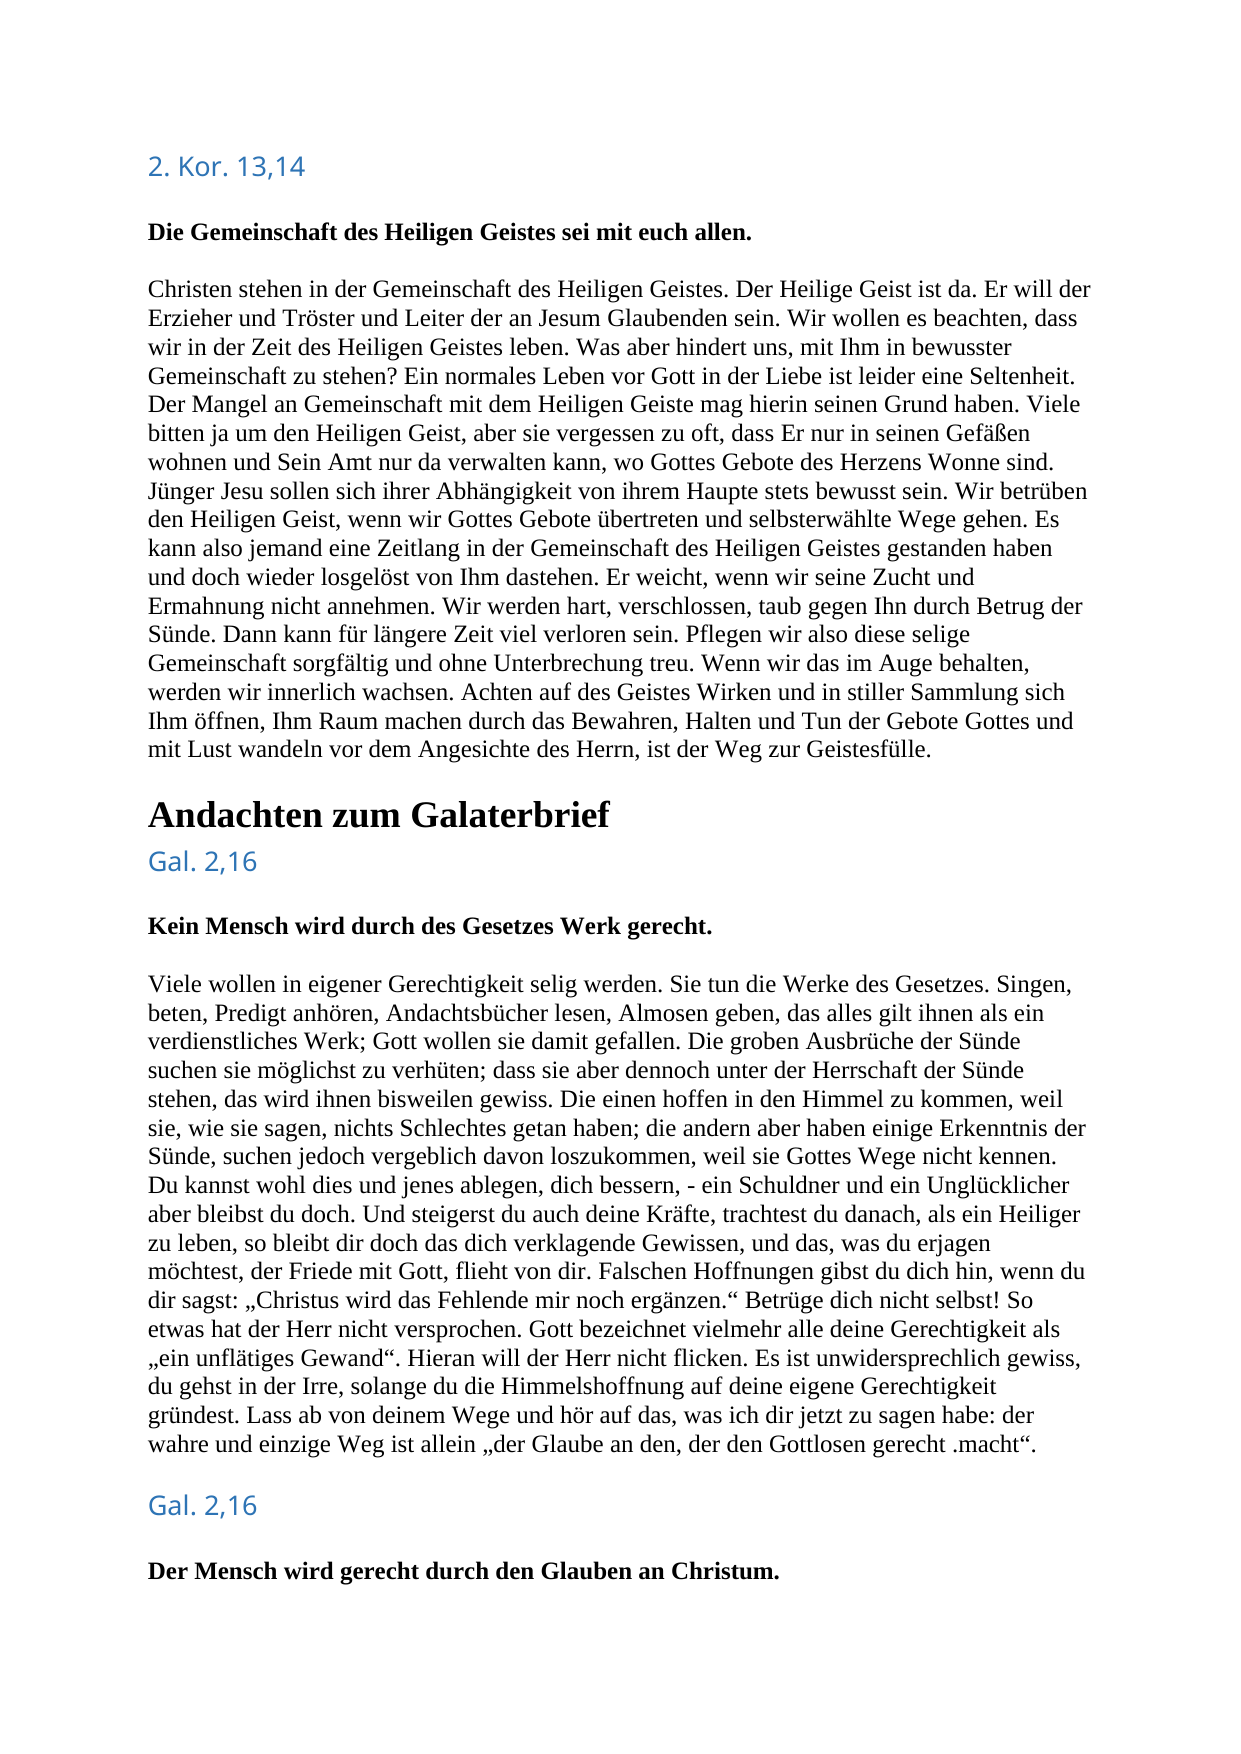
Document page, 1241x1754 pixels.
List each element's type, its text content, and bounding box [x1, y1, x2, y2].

subtitle Gal. 2,16 [148, 842, 1093, 879]
subtitle Andachten zum Galaterbrief [148, 792, 1093, 836]
text Kein Mensch wird durch des Gesetzes Werk gerecht. [148, 911, 1093, 940]
subtitle Gal. 2,16 [148, 1487, 1093, 1524]
text Viele wollen in eigener Gerechtigkeit selig werden. Sie tun die Werke des Gesetzes. Singen, beten, Predigt anhören, Andachtsbücher lesen, Almosen geben, das alles gilt ihnen als ein verdienstliches Werk; Gott wollen sie damit gefallen. Die groben Ausbrüche der Sünde suchen sie möglichst zu verhüten; dass sie aber dennoch unter der Herrschaft der Sünde stehen, das wird ihnen bisweilen gewiss. Die einen hoffen in den Himmel zu kommen, weil sie, wie sie sagen, nichts Schlechtes getan haben; die andern aber haben einige Erkenntnis der Sünde, suchen jedoch vergeblich davon loszukommen, weil sie Gottes Wege nicht kennen. Du kannst wohl dies und jenes ablegen, dich bessern, - ein Schuldner und ein Unglücklicher aber bleibst du doch. Und steigerst du auch deine Kräfte, trachtest du danach, als ein Heiliger zu leben, so bleibt dir doch das dich verklagende Gewissen, und das, was du erjagen möchtest, der Friede mit Gott, flieht von dir. Falschen Hoffnungen gibst du dich hin, wenn du dir sagst: „Christus wird das Fehlende mir noch ergänzen.“ Betrüge dich nicht selbst! So etwas hat der Herr nicht versprochen. Gott bezeichnet vielmehr alle deine Gerechtigkeit als „ein unflätiges Gewand“. Hieran will der Herr nicht flicken. Es ist unwidersprechlich gewiss, du gehst in der Irre, solange du die Himmelshoffnung auf deine eigene Gerechtigkeit gründest. Lass ab von deinem Wege und hör auf das, was ich dir jetzt zu sagen habe: der wahre und einzige Weg ist allein „der Glaube an den, der den Gottlosen gerecht .macht“. [148, 969, 1093, 1458]
text Christen stehen in der Gemeinschaft des Heiligen Geistes. Der Heilige Geist ist da. Er will der Erzieher und Tröster und Leiter der an Jesum Glaubenden sein. Wir wollen es beachten, dass wir in der Zeit des Heiligen Geistes leben. Was aber hindert uns, mit Ihm in bewusster Gemeinschaft zu stehen? Ein normales Leben vor Gott in der Liebe ist leider eine Seltenheit. Der Mangel an Gemeinschaft mit dem Heiligen Geiste mag hierin seinen Grund haben. Viele bitten ja um den Heiligen Geist, aber sie vergessen zu oft, dass Er nur in seinen Gefäßen wohnen und Sein Amt nur da verwalten kann, wo Gottes Gebote des Herzens Wonne sind. Jünger Jesu sollen sich ihrer Abhängigkeit von ihrem Haupte stets bewusst sein. Wir betrüben den Heiligen Geist, wenn wir Gottes Gebote übertreten und selbsterwählte Wege gehen. Es kann also jemand eine Zeitlang in der Gemeinschaft des Heiligen Geistes gestanden haben und doch wieder losgelöst von Ihm dastehen. Er weicht, wenn wir seine Zucht und Ermahnung nicht annehmen. Wir werden hart, verschlossen, taub gegen Ihn durch Betrug der Sünde. Dann kann für längere Zeit viel verloren sein. Pflegen wir also diese selige Gemeinschaft sorgfältig und ohne Unterbrechung treu. Wenn wir das im Auge behalten, werden wir innerlich wachsen. Achten auf des Geistes Wirken und in stiller Sammlung sich Ihm öffnen, Ihm Raum machen durch das Bewahren, Halten und Tun der Gebote Gottes und mit Lust wandeln vor dem Angesichte des Herrn, ist der Weg zur Geistesfülle. [148, 274, 1093, 763]
subtitle 2. Kor. 13,14 [148, 148, 1093, 184]
text Der Mensch wird gerecht durch den Glauben an Christum. [148, 1556, 1093, 1584]
text Die Gemeinschaft des Heiligen Geistes sei mit euch allen. [148, 217, 1093, 245]
